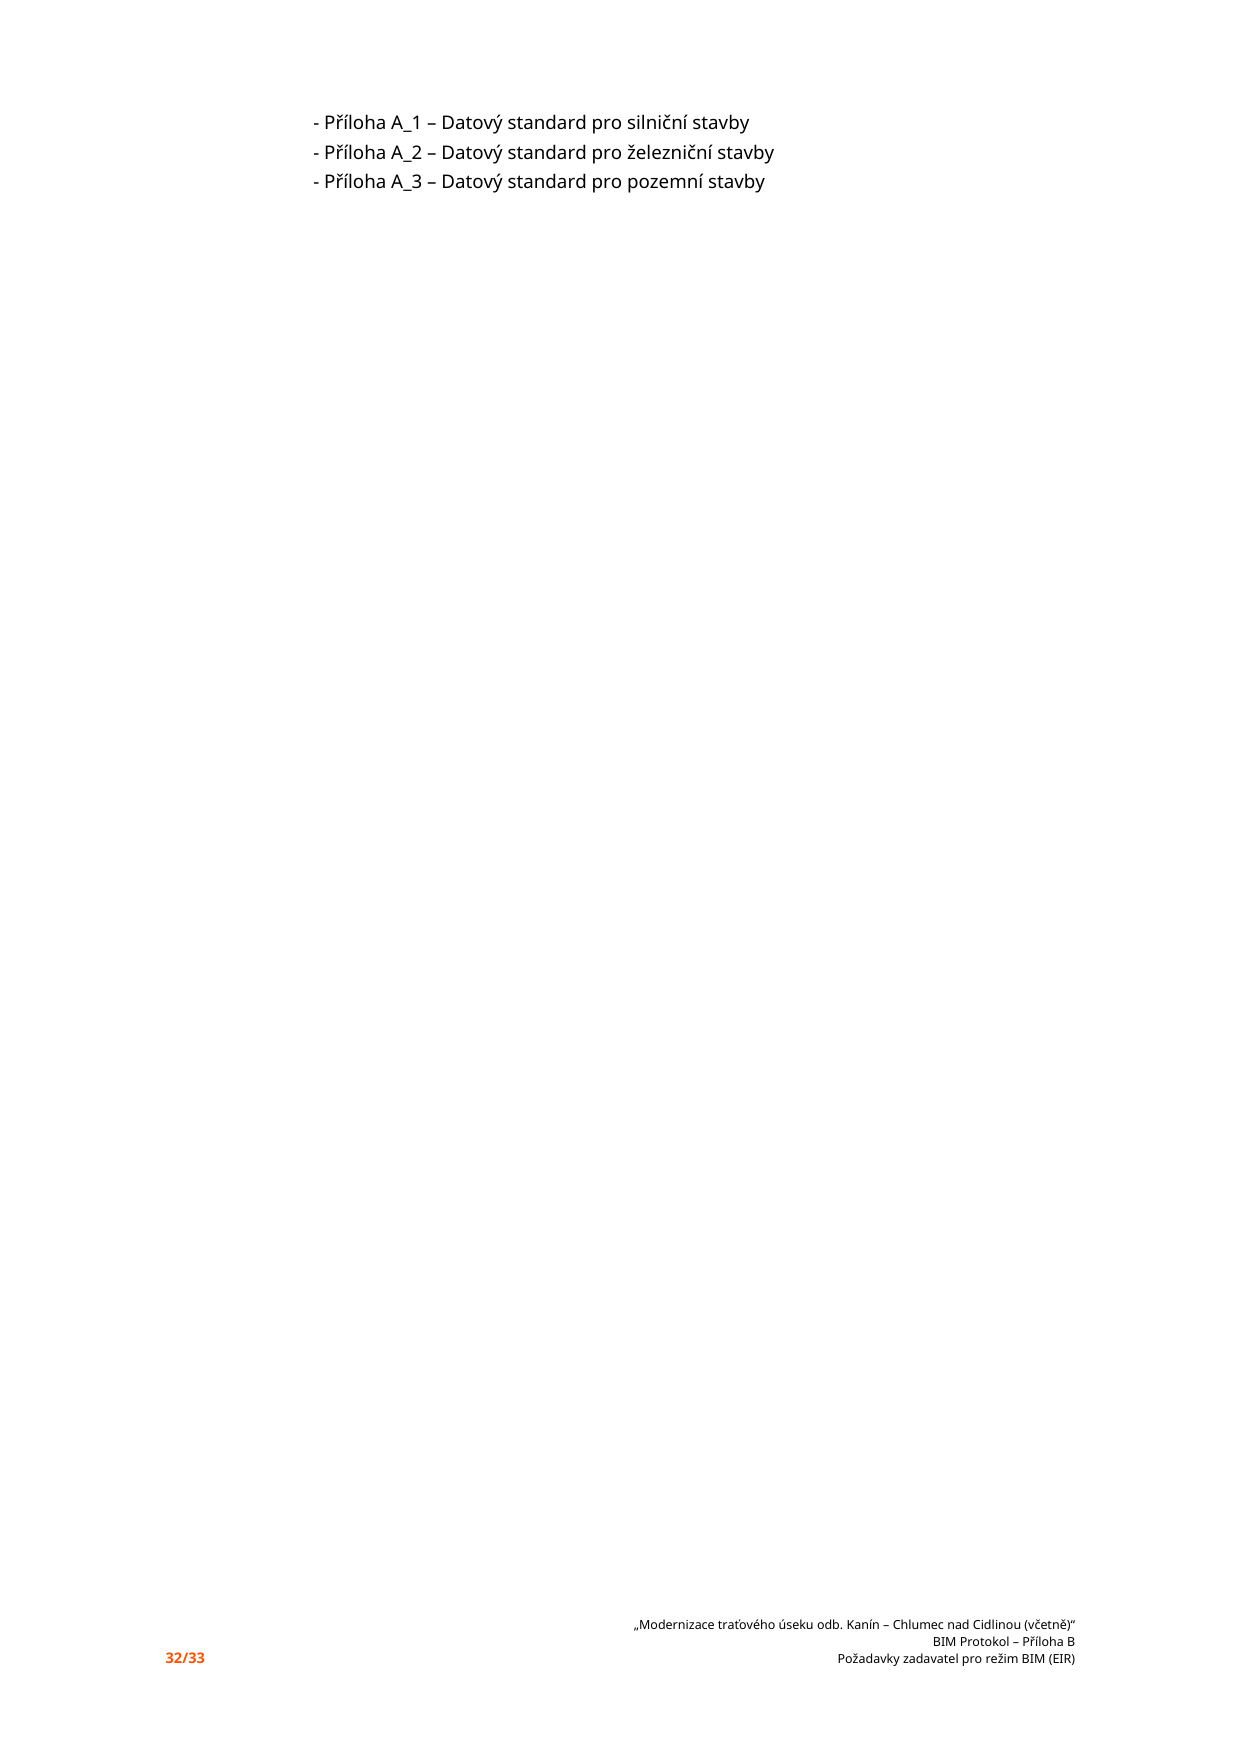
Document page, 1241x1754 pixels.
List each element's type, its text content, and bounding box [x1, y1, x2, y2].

text - Příloha A_2 – Datový standard pro železniční stavby [239, 139, 1075, 164]
text - Příloha A_1 – Datový standard pro silniční stavby [239, 109, 1075, 135]
text - Příloha A_3 – Datový standard pro pozemní stavby [239, 169, 1075, 194]
